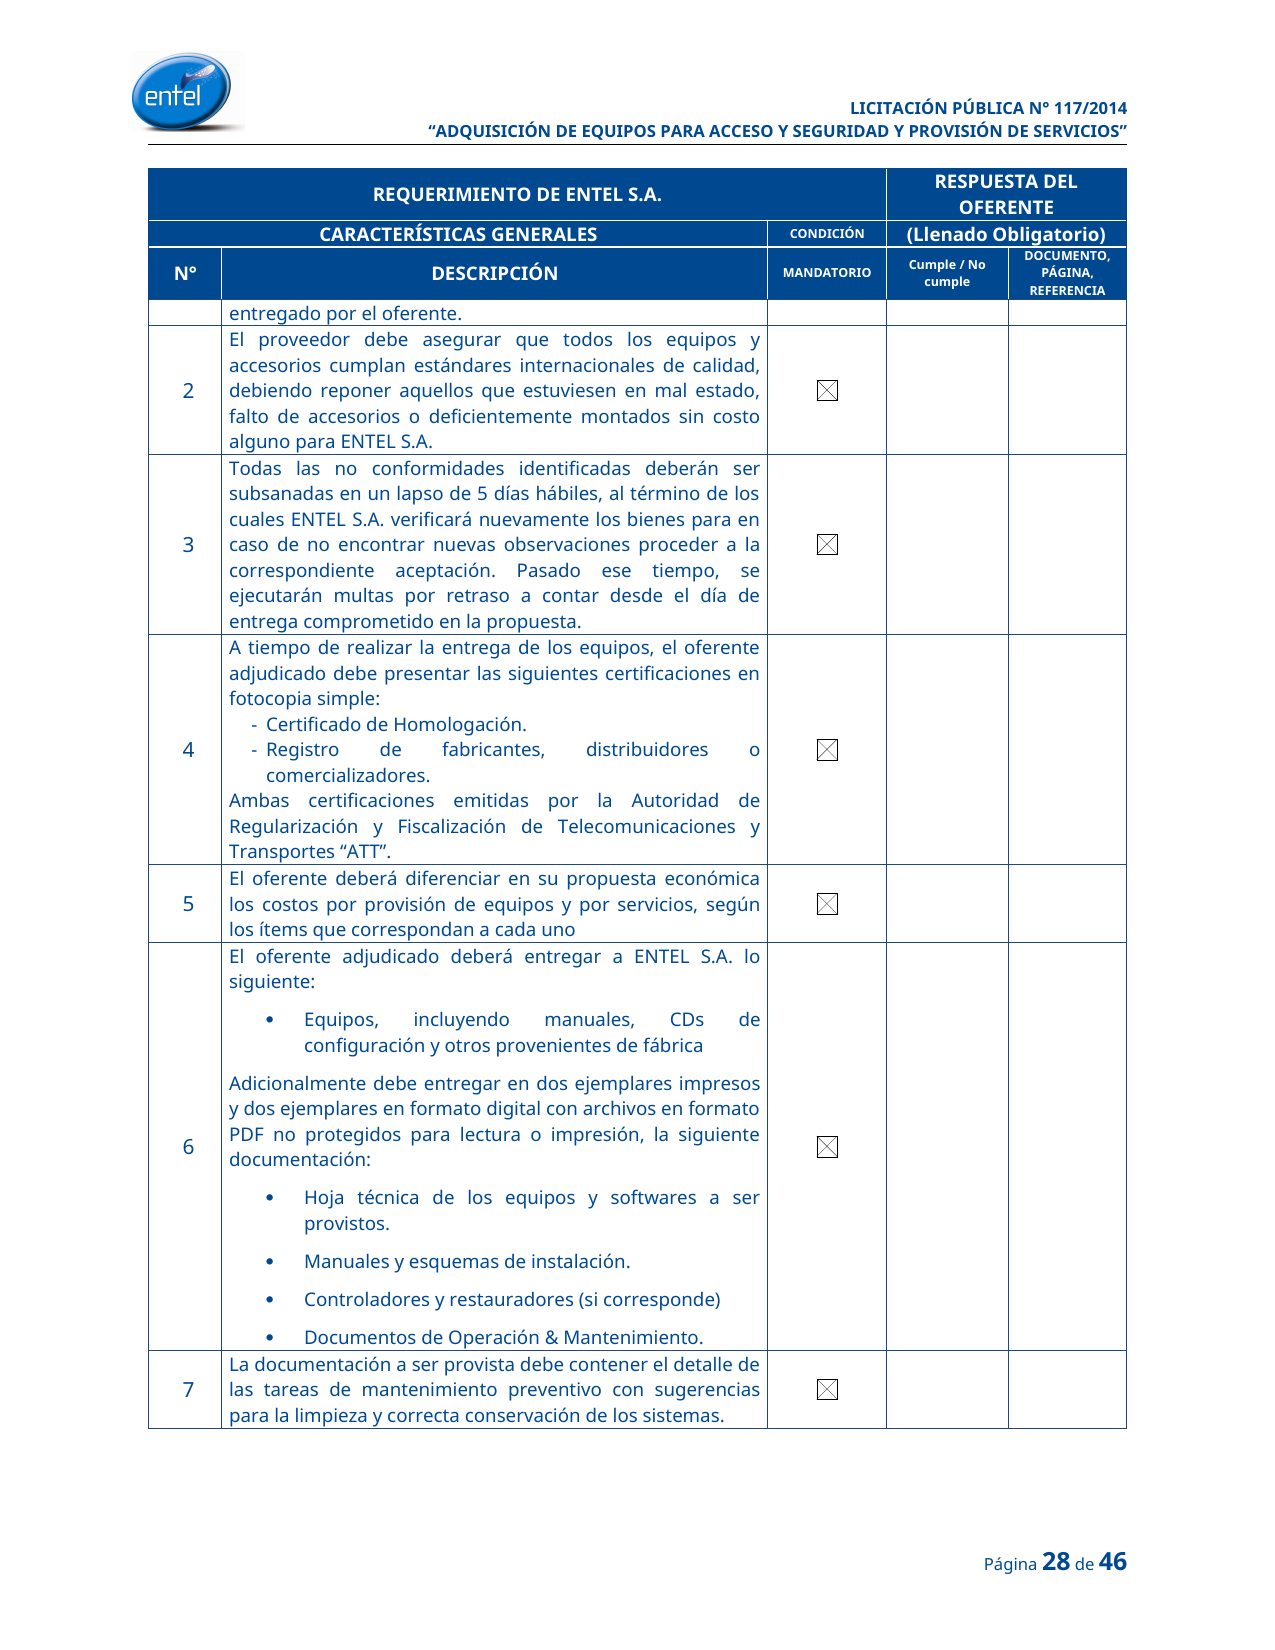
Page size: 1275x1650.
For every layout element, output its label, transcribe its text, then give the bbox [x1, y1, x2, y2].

table_cell 6 [149, 943, 221, 1350]
table_cell [768, 455, 886, 634]
table_cell [768, 635, 886, 864]
table_cell MANDATORIO [768, 248, 886, 299]
table_cell La documentación a ser provista debe contener el detalle de las tareas de mantenimiento preventivo con sugerencias para la limpieza y correcta conservación de los sistemas. [222, 1351, 767, 1427]
table_cell CONDICIÓN [768, 221, 886, 246]
table_cell [1009, 300, 1126, 325]
table_cell [887, 943, 1008, 1350]
table_cell 5 [149, 865, 221, 942]
picture [131, 51, 246, 132]
table_cell [768, 326, 886, 454]
table_cell [1009, 943, 1126, 1350]
table_cell [887, 635, 1008, 864]
table_cell DESCRIPCIÓN [222, 248, 767, 299]
table_cell 4 [149, 635, 221, 864]
table_cell [768, 943, 886, 1350]
table_cell [1009, 455, 1126, 634]
table_cell [887, 1351, 1008, 1427]
table_cell A tiempo de realizar la entrega de los equipos, el oferente adjudicado debe presentar las siguientes certificaciones en fotocopia simple: Certificado de Homologación. Registro de fabricantes, distribuidores o comercializadores. Ambas certificaciones emitidas por la Autoridad de Regularización y Fiscalización de Telecomunicaciones y Transportes “ATT”. [222, 635, 767, 864]
table_cell [1009, 1351, 1126, 1427]
table_cell (Llenado Obligatorio) [887, 221, 1126, 246]
table_cell [1009, 326, 1126, 454]
table_cell [768, 1351, 886, 1427]
table_cell [1009, 635, 1126, 864]
table_cell El oferente deberá diferenciar en su propuesta económica los costos por provisión de equipos y por servicios, según los ítems que correspondan a cada uno [222, 865, 767, 942]
table_cell 1 [149, 300, 221, 325]
table_cell El proveedor debe asegurar que todos los equipos y accesorios cumplan estándares internacionales de calidad, debiendo reponer aquellos que estuviesen en mal estado, falto de accesorios o deficientemente montados sin costo alguno para ENTEL S.A. [222, 326, 767, 454]
table_cell [887, 865, 1008, 942]
table_cell [768, 300, 886, 325]
table_header REQUERIMIENTO DE ENTEL S.A. [149, 169, 886, 220]
table_cell DOCUMENTO, PÁGINA, REFERENCIA [1009, 248, 1126, 299]
table_header RESPUESTA DEL OFERENTE [887, 169, 1126, 220]
table_cell CARACTERÍSTICAS GENERALES [149, 221, 767, 246]
table_cell [887, 300, 1008, 325]
table_cell 2 [149, 326, 221, 454]
table_cell 7 [149, 1351, 221, 1427]
table_cell Todas las no conformidades identificadas deberán ser subsanadas en un lapso de 5 días hábiles, al término de los cuales ENTEL S.A. verificará nuevamente los bienes para en caso de no encontrar nuevas observaciones proceder a la correspondiente aceptación. Pasado ese tiempo, se ejecutarán multas por retraso a contar desde el día de entrega comprometido en la propuesta. [222, 455, 767, 634]
table_cell 3 [149, 455, 221, 634]
table_cell [887, 455, 1008, 634]
table_cell [1009, 865, 1126, 942]
table_cell El oferente adjudicado deberá entregar a ENTEL S.A. lo siguiente: Equipos, incluyendo manuales, CDs de configuración y otros provenientes de fábrica Adicionalmente debe entregar en dos ejemplares impresos y dos ejemplares en formato digital con archivos en formato PDF no protegidos para lectura o impresión, la siguiente documentación: Hoja técnica de los equipos y softwares a ser provistos. Manuales y esquemas de instalación. Controladores y restauradores (si corresponde) Documentos de Operación & Mantenimiento. [222, 943, 767, 1350]
table_cell N° [149, 248, 221, 299]
table_cell Cumple / No cumple [887, 248, 1008, 299]
table_cell [768, 865, 886, 942]
table_cell [887, 326, 1008, 454]
